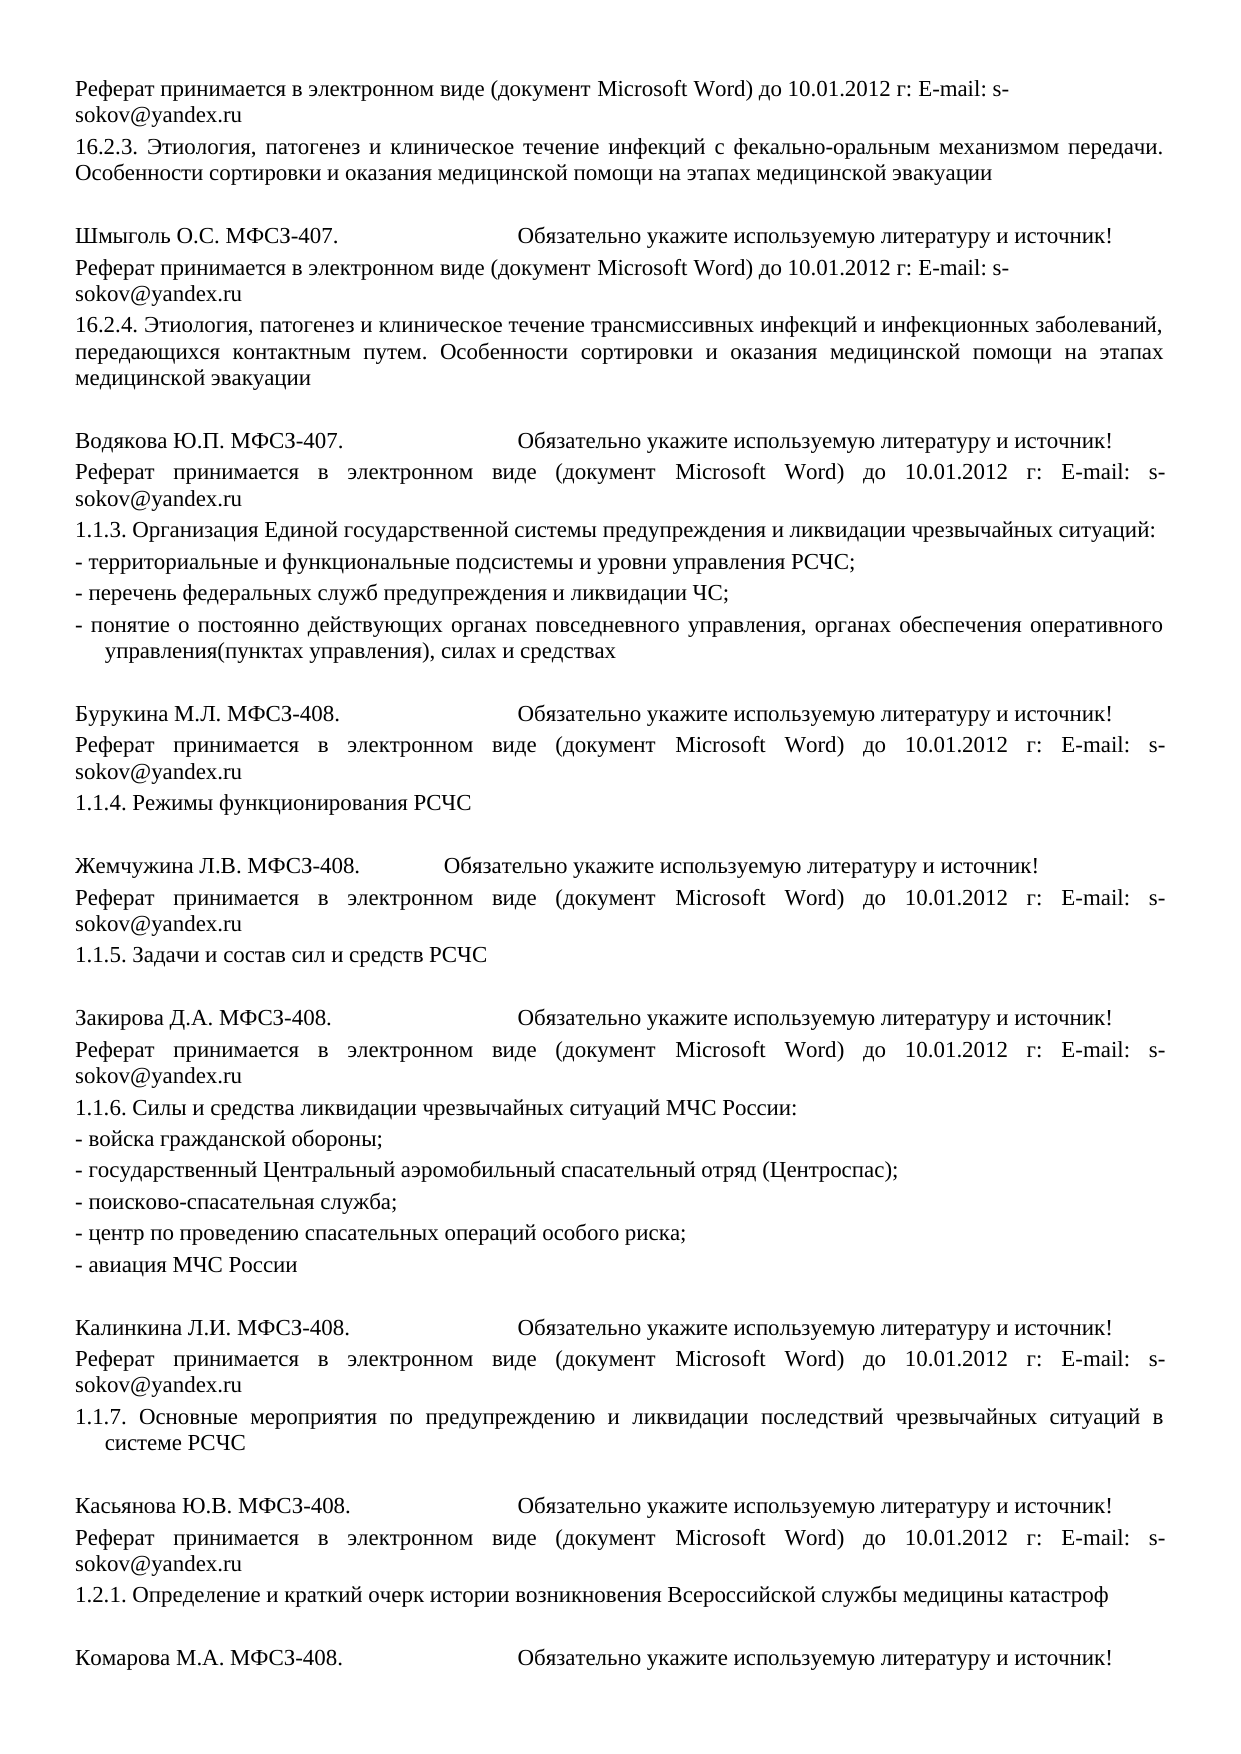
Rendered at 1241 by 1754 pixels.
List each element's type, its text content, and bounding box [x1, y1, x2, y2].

text 16.2.3. Этиология, патогенез и клиническое течение инфекций с фекально-оральным механизмом передачи. Особенности сортировки и оказания медицинской помощи на этапах медицинской эвакуации [75, 133, 1165, 186]
text 1.1.5. Задачи и состав сил и средств РСЧС [75, 941, 1165, 968]
text - центр по проведению спасательных операций особого риска; [75, 1219, 1165, 1246]
text 1.1.6. Силы и средства ликвидации чрезвычайных ситуаций МЧС России: [75, 1093, 1165, 1120]
text - территориальные и функциональные подсистемы и уровни управления РСЧС; [75, 548, 1165, 574]
text Бурукина М.Л. МФСЗ-408. Обязательно укажите используемую литературу и источник! [75, 700, 1165, 726]
text 1.2.1. Определение и краткий очерк истории возникновения Всероссийской службы медицины катастроф [75, 1582, 1165, 1608]
text 1.1.7. Основные мероприятия по предупреждению и ликвидации последствий чрезвычайных ситуаций в системе РСЧС [75, 1403, 1165, 1456]
text Реферат принимается в электронном виде (документ Microsoft Word) до 10.01.2012 г: E-mail: s-sokov@yandex.ru [75, 253, 1173, 306]
text Реферат принимается в электронном виде (документ Microsoft Word) до 10.01.2012 г: E-mail: s-sokov@yandex.ru [75, 731, 1165, 784]
text Закирова Д.А. МФСЗ-408. Обязательно укажите используемую литературу и источник! [75, 1004, 1165, 1031]
text - авиация МЧС России [75, 1251, 1165, 1277]
text - перечень федеральных служб предупреждения и ликвидации ЧС; [75, 579, 1165, 606]
text - поисково-спасательная служба; [75, 1188, 1165, 1214]
text Комарова М.А. МФСЗ-408. Обязательно укажите используемую литературу и источник! [75, 1644, 1165, 1671]
text 16.2.4. Этиология, патогенез и клиническое течение трансмиссивных инфекций и инфекционных заболеваний, передающихся контактным путем. Особенности сортировки и оказания медицинской помощи на этапах медицинской эвакуации [75, 311, 1165, 390]
text Жемчужина Л.В. МФСЗ-408. Обязательно укажите используемую литературу и источник! [75, 852, 1165, 878]
text Калинкина Л.И. МФСЗ-408. Обязательно укажите используемую литературу и источник! [75, 1314, 1165, 1340]
text Касьянова Ю.В. МФСЗ-408. Обязательно укажите используемую литературу и источник! [75, 1492, 1165, 1519]
text Реферат принимается в электронном виде (документ Microsoft Word) до 10.01.2012 г: E-mail: s-sokov@yandex.ru [75, 458, 1165, 511]
text - понятие о постоянно действующих органах повседневного управления, органах обеспечения оперативного управления(пунктах управления), силах и средствах [75, 611, 1165, 663]
text Реферат принимается в электронном виде (документ Microsoft Word) до 10.01.2012 г: E-mail: s-sokov@yandex.ru [75, 1345, 1165, 1398]
text Реферат принимается в электронном виде (документ Microsoft Word) до 10.01.2012 г: E-mail: s-sokov@yandex.ru [75, 75, 1173, 128]
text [75, 1524, 1165, 1576]
text Шмыголь О.С. МФСЗ-407. Обязательно укажите используемую литературу и источник! [75, 222, 1165, 248]
text 1.1.3. Организация Единой государственной системы предупреждения и ликвидации чрезвычайных ситуаций: [75, 516, 1165, 543]
text - войска гражданской обороны; [75, 1125, 1165, 1151]
text Реферат принимается в электронном виде (документ Microsoft Word) до 10.01.2012 г: E-mail: s-sokov@yandex.ru [75, 1036, 1165, 1088]
text Реферат принимается в электронном виде (документ Microsoft Word) до 10.01.2012 г: E-mail: s-sokov@yandex.ru [75, 883, 1165, 936]
text Водякова Ю.П. МФСЗ-407. Обязательно укажите используемую литературу и источник! [75, 427, 1165, 453]
text - государственный Центральный аэромобильный спасательный отряд (Центроспас); [75, 1156, 1165, 1183]
text 1.1.4. Режимы функционирования РСЧС [75, 789, 1165, 816]
